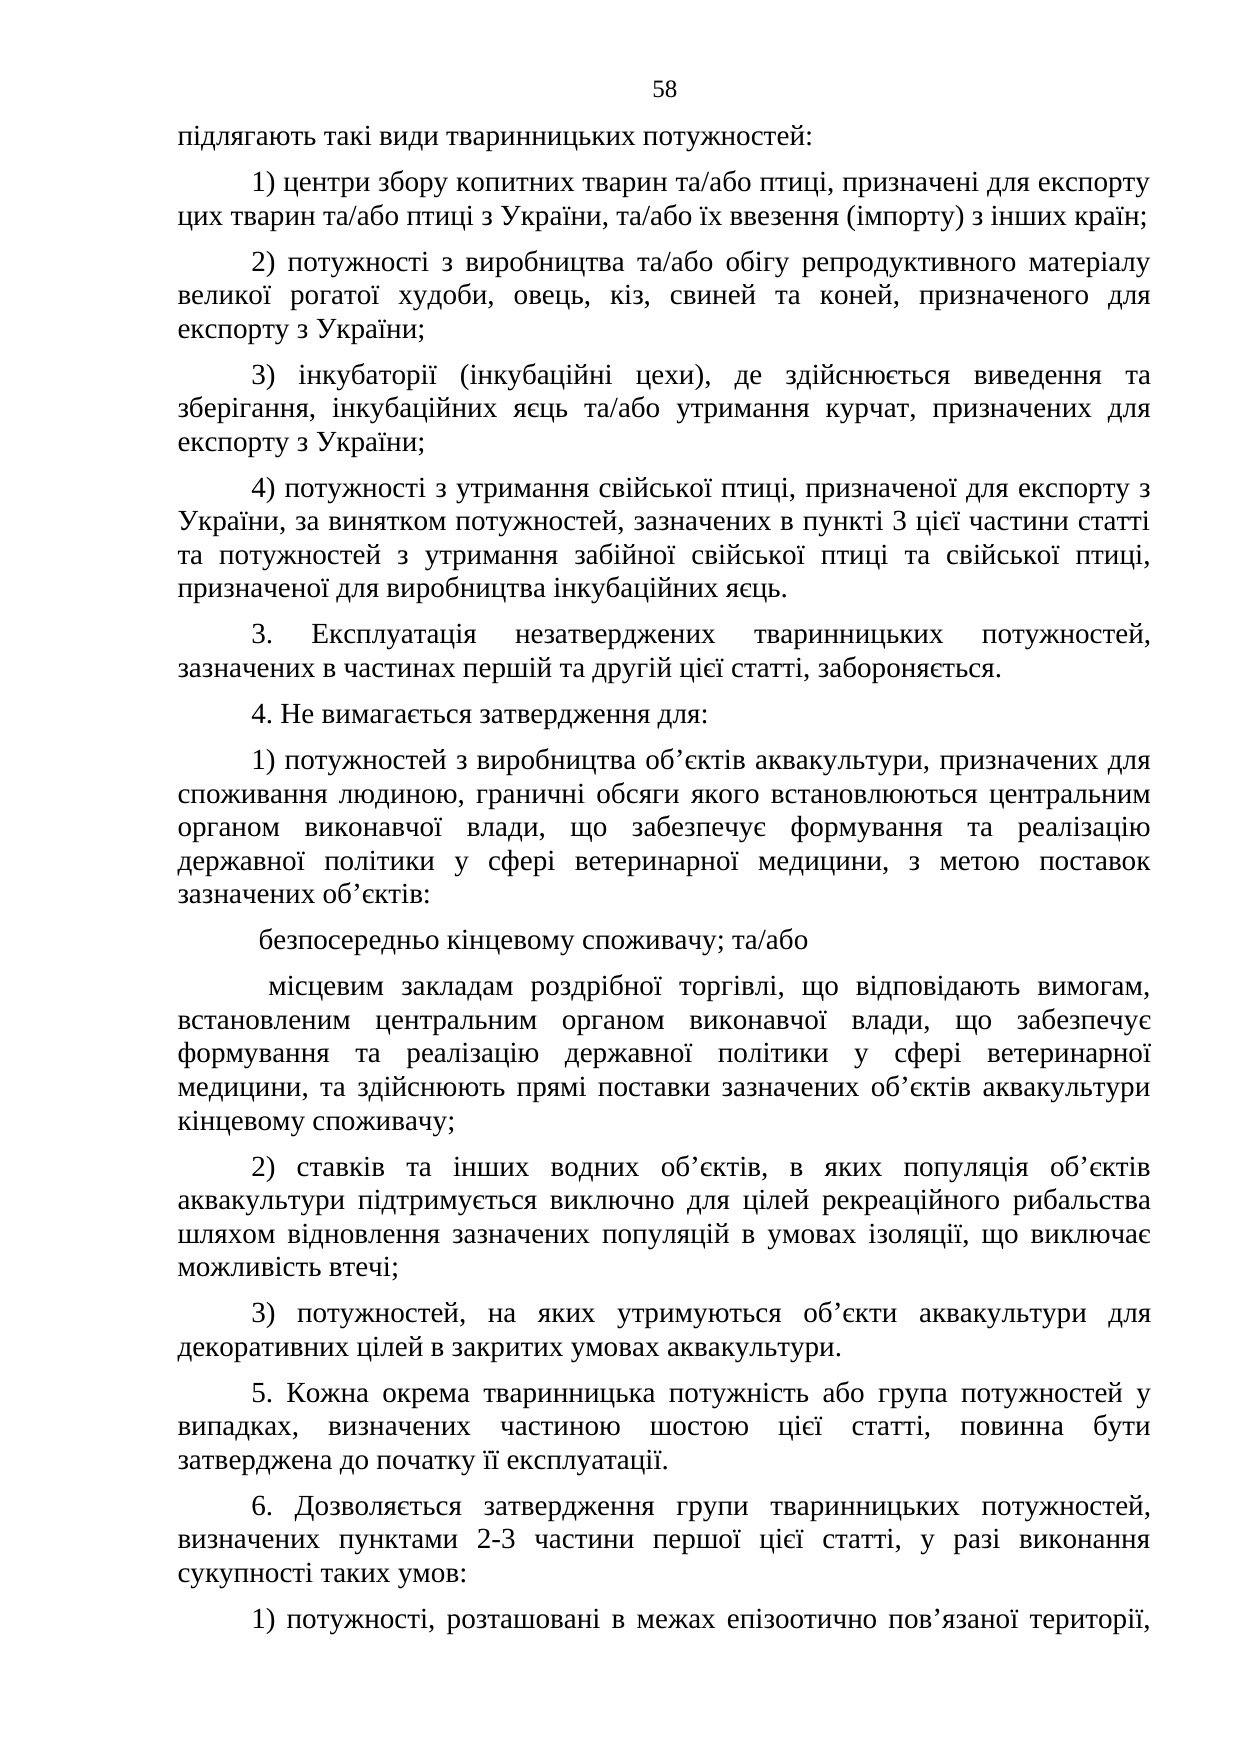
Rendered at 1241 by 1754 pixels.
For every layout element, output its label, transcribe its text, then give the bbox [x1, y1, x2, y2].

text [177, 118, 1152, 152]
text 1) потужностей з виробництва об’єктів аквакультури, призначених для споживання людиною, граничні обсяги якого встановлюються центральним органом виконавчої влади, що забезпечує формування та реалізацію державної політики у сфері ветеринарної медицини, з метою поставок зазначених об’єктів: [177, 742, 1152, 910]
text 3. Експлуатація незатверджених тваринницьких потужностей, зазначених в частинах першій та другій цієї статті, забороняється. [177, 617, 1152, 684]
text 4. Не вимагається затвердження для: [177, 696, 1152, 730]
text 1) центри збору копитних тварин та/або птиці, призначені для експорту цих тварин та/або птиці з України, та/або їх ввезення (імпорту) з інших країн; [177, 164, 1152, 231]
text 3) потужностей, на яких утримуються об’єкти аквакультури для декоративних цілей в закритих умовах аквакультури. [177, 1295, 1152, 1362]
text 6. Дозволяється затвердження групи тваринницьких потужностей, визначених пунктами 2-3 частини першої цієї статті, у разі виконання сукупності таких умов: [177, 1488, 1152, 1589]
text 3) інкубаторії (інкубаційні цехи), де здійснюється виведення та зберігання, інкубаційних яєць та/або утримання курчат, призначених для експорту з України; [177, 357, 1152, 457]
text 5. Кожна окрема тваринницька потужність або група потужностей у випадках, визначених частиною шостою цієї статті, повинна бути затверджена до початку її експлуатації. [177, 1375, 1152, 1476]
text місцевим закладам роздрібної торгівлі, що відповідають вимогам, встановленим центральним органом виконавчої влади, що забезпечує формування та реалізацію державної політики у сфері ветеринарної медицини, та здійснюють прямі поставки зазначених об’єктів аквакультури кінцевому споживачу; [177, 968, 1152, 1136]
text 4) потужності з утримання свійської птиці, призначеної для експорту з України, за винятком потужностей, зазначених в пункті 3 цієї частини статті та потужностей з утримання забійної свійської птиці та свійської птиці, призначеної для виробництва інкубаційних яєць. [177, 470, 1152, 604]
text безпосередньо кінцевому споживачу; та/або [177, 922, 1152, 956]
text 2) ставків та інших водних об’єктів, в яких популяція об’єктів аквакультури підтримується виключно для цілей рекреаційного рибальства шляхом відновлення зазначених популяцій в умовах ізоляції, що виключає можливість втечі; [177, 1149, 1152, 1283]
text 2) потужності з виробництва та/або обігу репродуктивного матеріалу великої рогатої худоби, овець, кіз, свиней та коней, призначеного для експорту з України; [177, 244, 1152, 344]
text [177, 1601, 1152, 1635]
